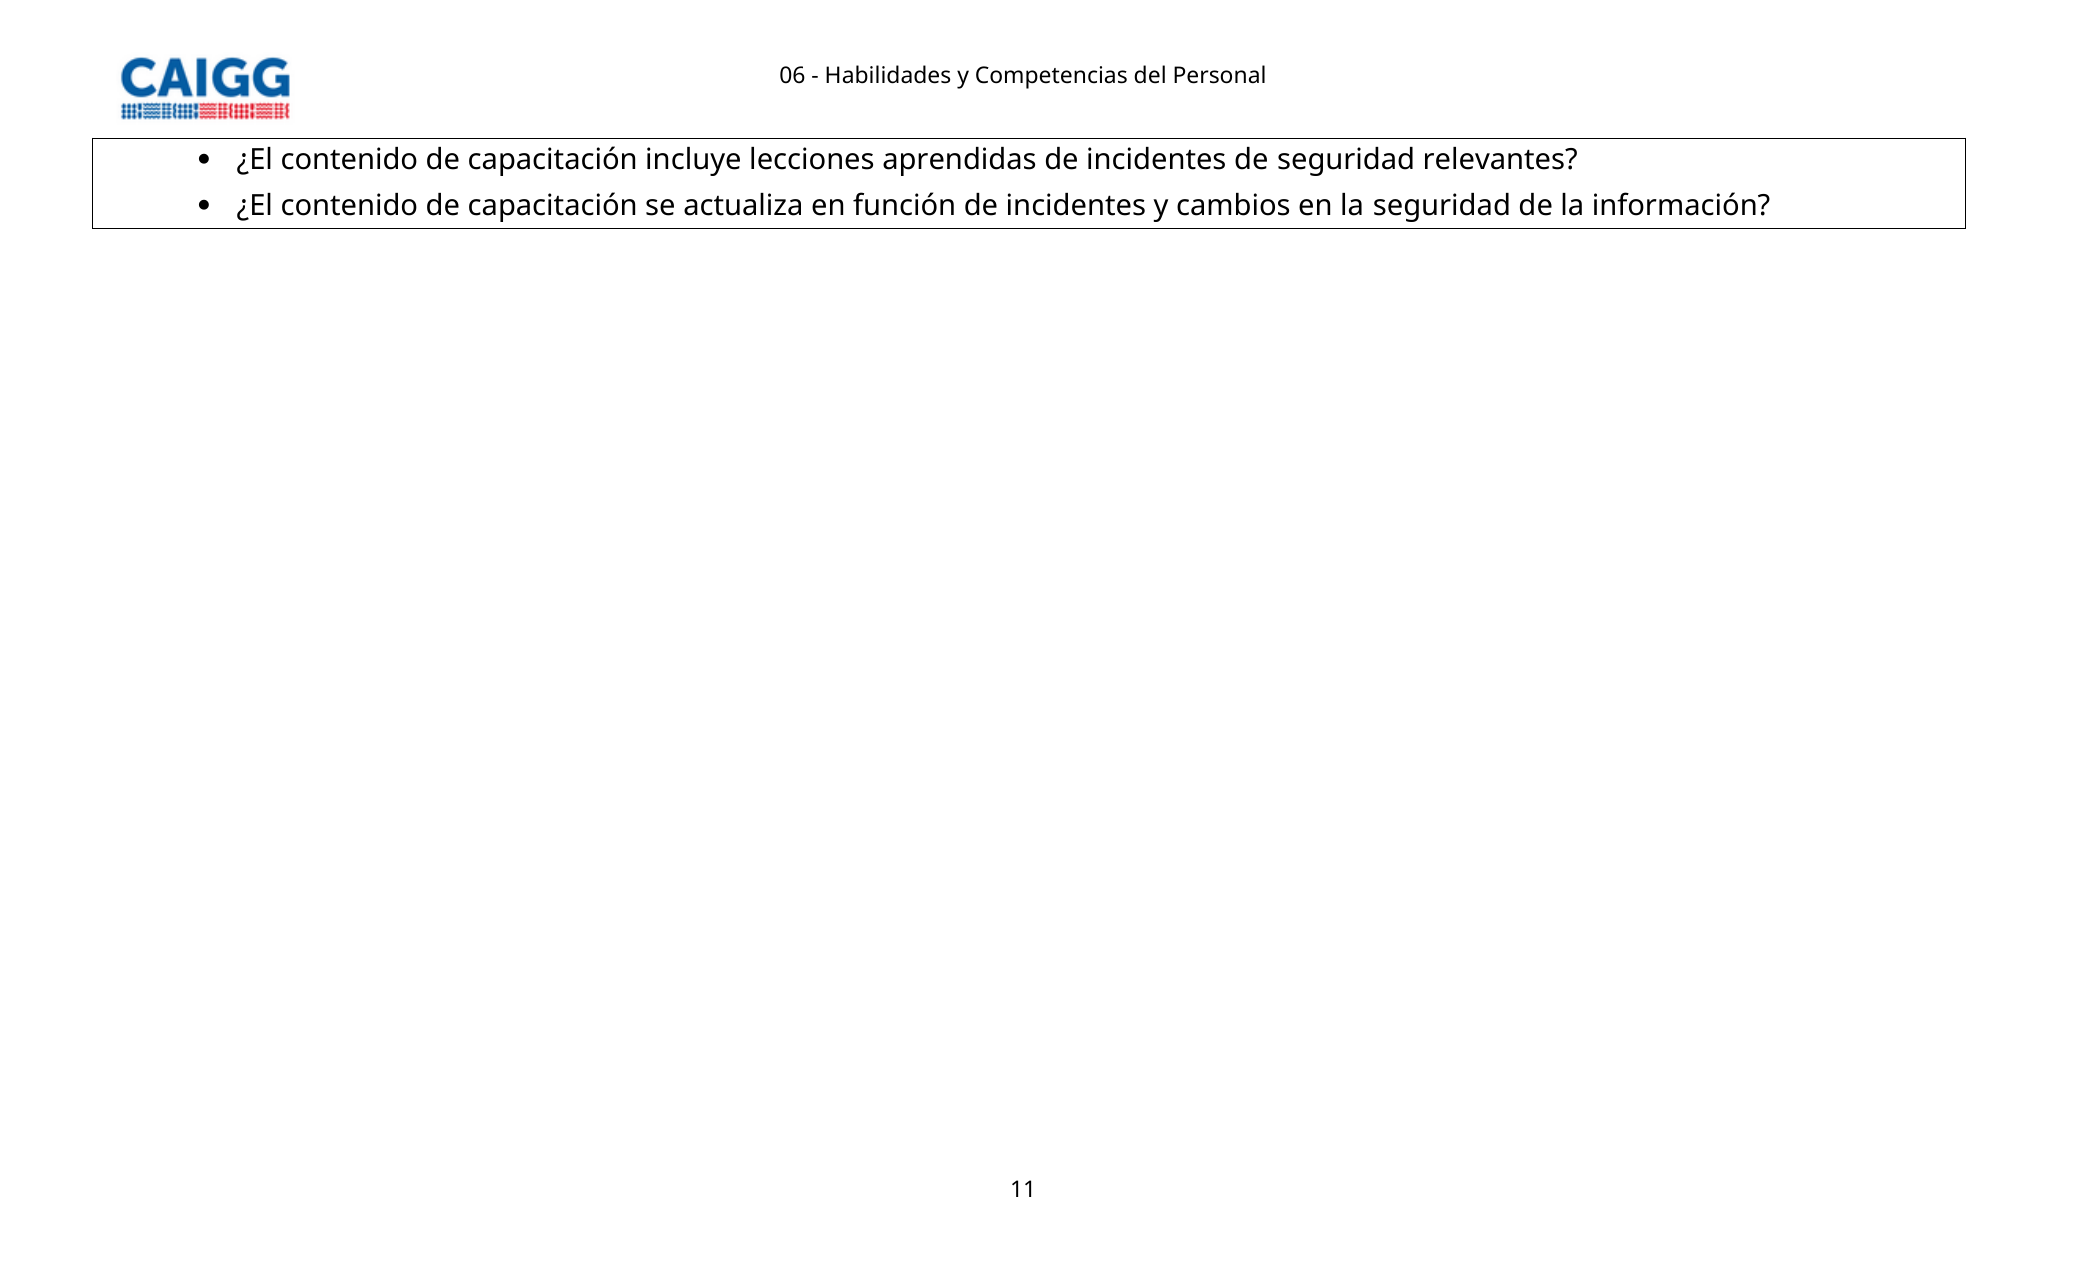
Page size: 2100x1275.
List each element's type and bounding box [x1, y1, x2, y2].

picture [90, 36, 329, 151]
table_cell [93, 139, 1965, 228]
